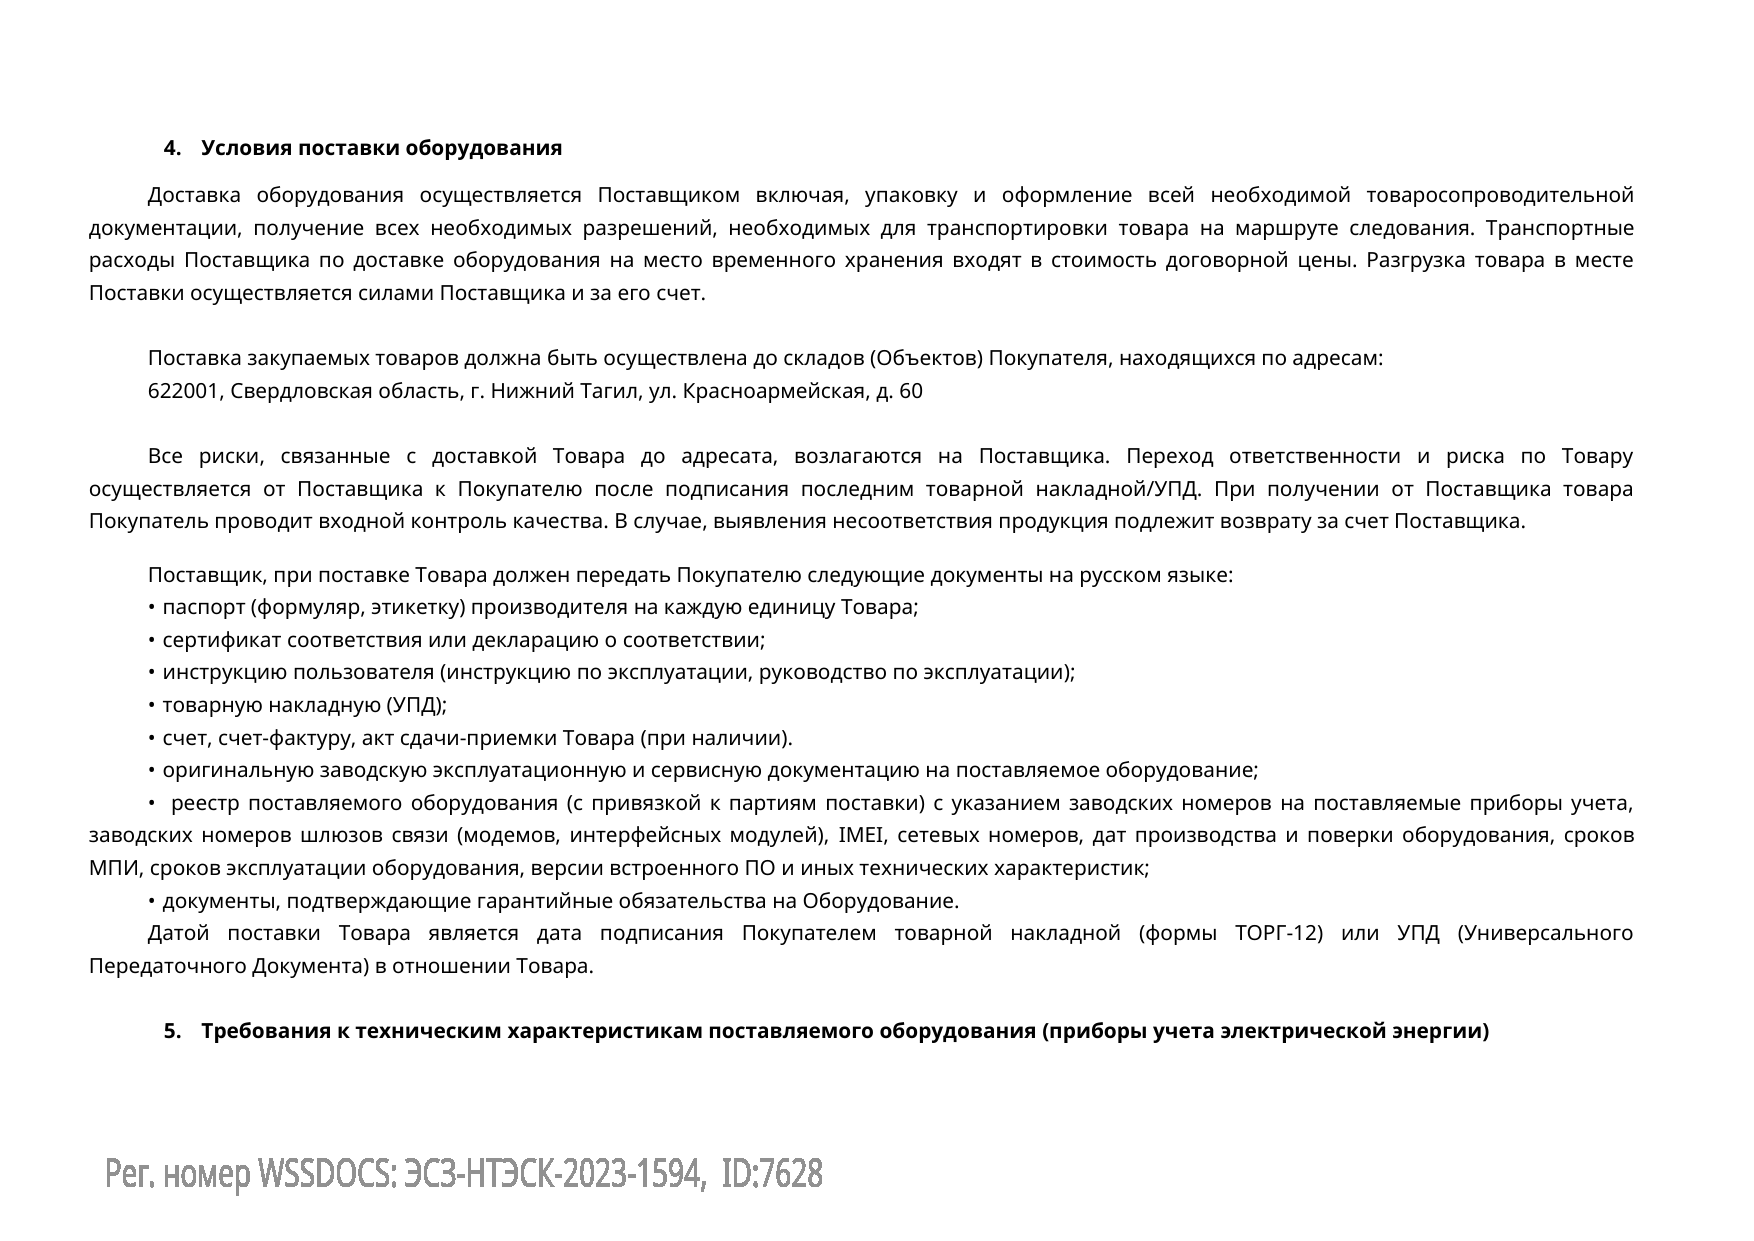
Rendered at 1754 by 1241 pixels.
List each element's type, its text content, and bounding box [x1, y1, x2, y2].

text • счет, счет-фактуру, акт сдачи-приемки Товара (при наличии). [89, 723, 1636, 751]
text • товарную накладную (УПД); [89, 690, 1636, 718]
text • оригинальную заводскую эксплуатационную и сервисную документацию на поставляемое оборудование; [89, 755, 1636, 784]
text Все риски, связанные с доставкой Товара до адресата, возлагаются на Поставщика. Переход ответственности и риска по Товару осуществляется от Поставщика к Покупателю после подписания последним товарной накладной/УПД. При получении от Поставщика товара Покупатель проводит входной контроль качества. В случае, выявления несоответствия продукция подлежит возврату за счет Поставщика. [89, 441, 1636, 535]
text • инструкцию пользователя (инструкцию по эксплуатации, руководство по эксплуатации); [89, 657, 1636, 686]
list Условия поставки оборудования [164, 133, 1636, 161]
text • реестр поставляемого оборудования (с привязкой к партиям поставки) с указанием заводских номеров на поставляемые приборы учета, заводских номеров шлюзов связи (модемов, интерфейсных модулей), IMEI, сетевых номеров, дат производства и поверки оборудования, сроков МПИ, сроков эксплуатации оборудования, версии встроенного ПО и иных технических характеристик; [89, 788, 1636, 882]
text • паспорт (формуляр, этикетку) производителя на каждую единицу Товара; [89, 592, 1636, 621]
text Поставка закупаемых товаров должна быть осуществлена до складов (Объектов) Покупателя, находящихся по адресам: [89, 343, 1636, 372]
list Требования к техническим характеристикам поставляемого оборудования (приборы учета электрической энергии) [164, 1016, 1636, 1044]
text Доставка оборудования осуществляется Поставщиком включая, упаковку и оформление всей необходимой товаросопроводительной документации, получение всех необходимых разрешений, необходимых для транспортировки товара на маршруте следования. Транспортные расходы Поставщика по доставке оборудования на место временного хранения входят в стоимость договорной цены. Разгрузка товара в месте Поставки осуществляется силами Поставщика и за его счет. [89, 180, 1636, 306]
text • сертификат соответствия или декларацию о соответствии; [89, 625, 1636, 653]
text • документы, подтверждающие гарантийные обязательства на Оборудование. [89, 886, 1636, 914]
text 622001, Свердловская область, г. Нижний Тагил, ул. Красноармейская, д. 60 [89, 376, 1636, 404]
text Датой поставки Товара является дата подписания Покупателем товарной накладной (формы ТОРГ-12) или УПД (Универсального Передаточного Документа) в отношении Товара. [89, 918, 1636, 979]
text Поставщик, при поставке Товара должен передать Покупателю следующие документы на русском языке: [89, 560, 1636, 588]
